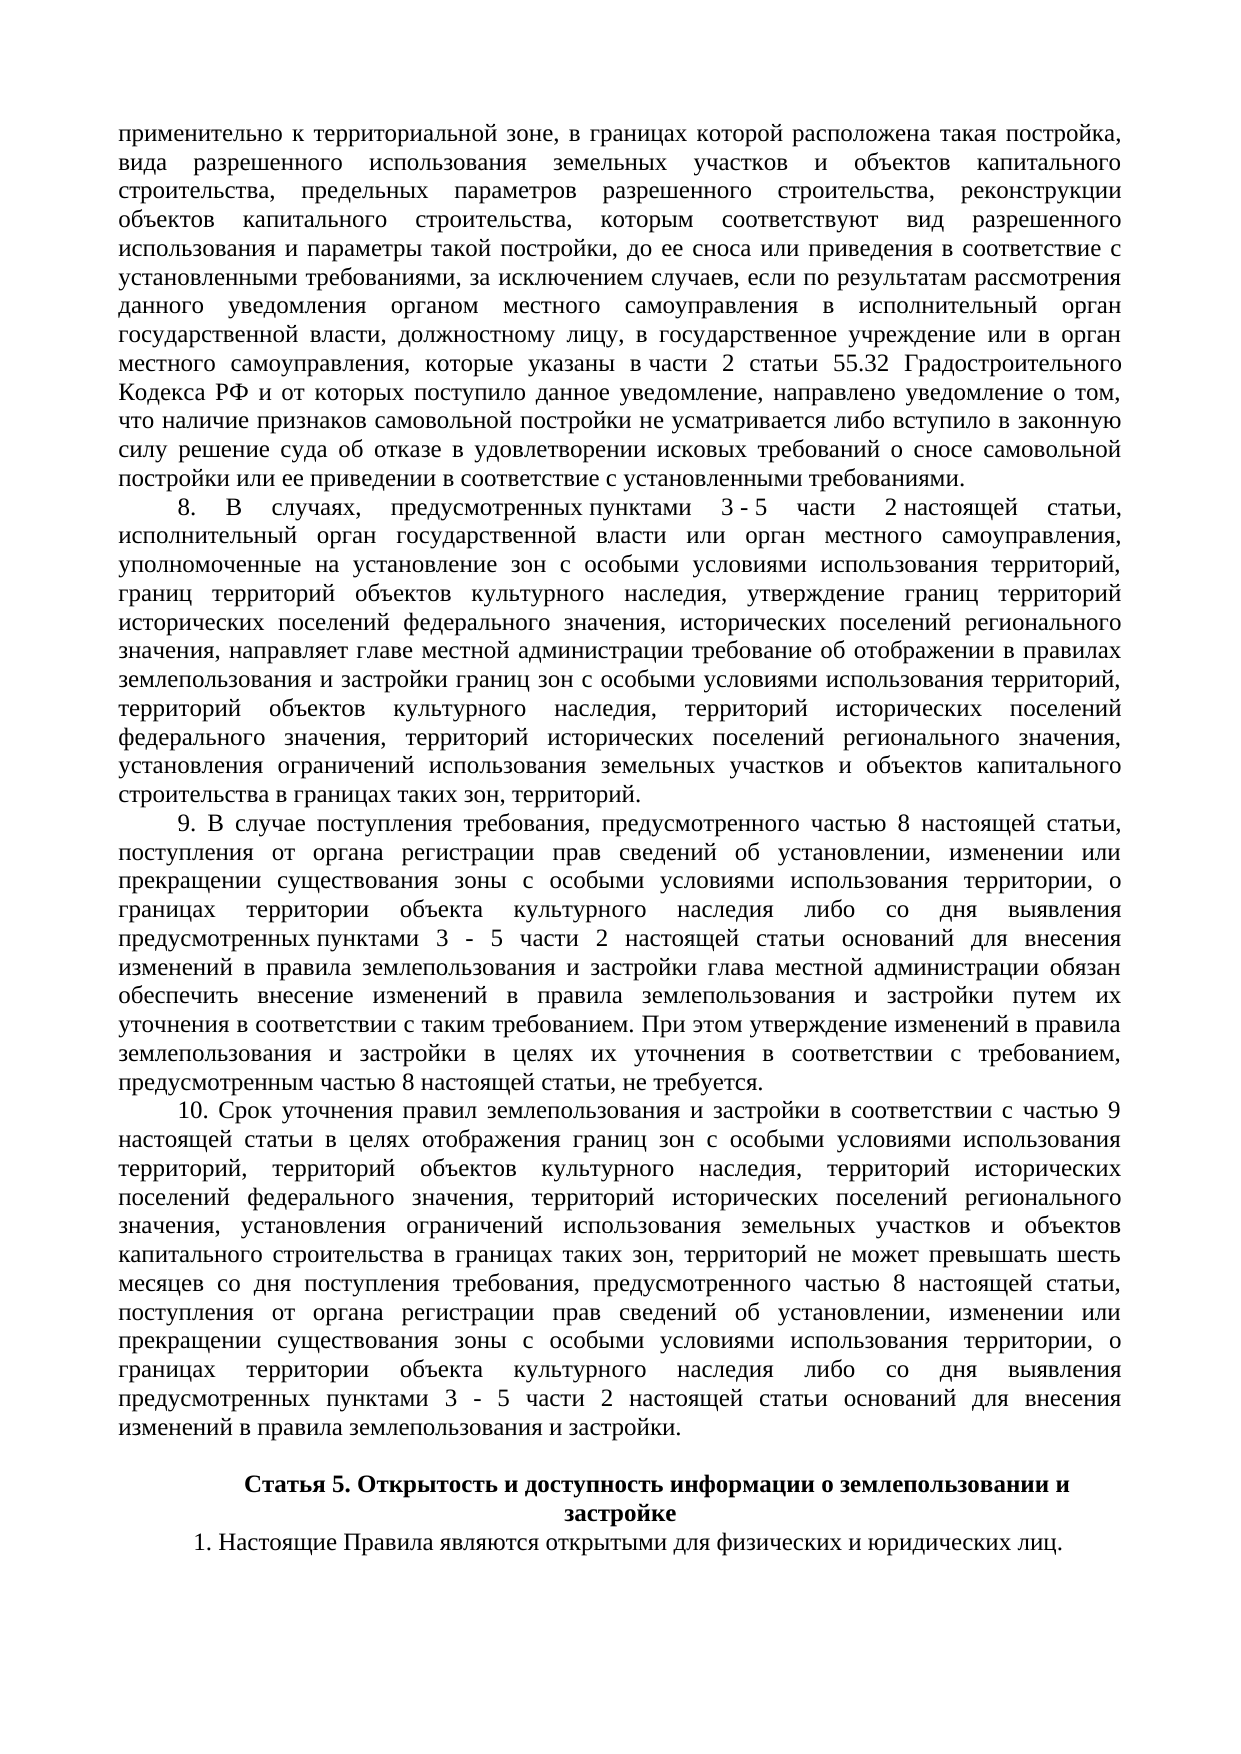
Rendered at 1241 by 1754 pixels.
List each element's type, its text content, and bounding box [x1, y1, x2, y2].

text 1. Настоящие Правила являются открытыми для физических и юридических лиц. [118, 1527, 1122, 1556]
text 8. В случаях, предусмотренных пунктами 3 - 5 части 2 настоящей статьи, исполнительный орган государственной власти или орган местного самоуправления, уполномоченные на установление зон с особыми условиями использования территорий, границ территорий объектов культурного наследия, утверждение границ территорий исторических поселений федерального значения, исторических поселений регионального значения, направляет главе местной администрации требование об отображении в правилах землепользования и застройки границ зон с особыми условиями использования территорий, территорий объектов культурного наследия, территорий исторических поселений федерального значения, территорий исторических поселений регионального значения, установления ограничений использования земельных участков и объектов капитального строительства в границах таких зон, территорий. [118, 492, 1122, 808]
text 10. Срок уточнения правил землепользования и застройки в соответствии с частью 9 настоящей статьи в целях отображения границ зон с особыми условиями использования территорий, территорий объектов культурного наследия, территорий исторических поселений федерального значения, территорий исторических поселений регионального значения, установления ограничений использования земельных участков и объектов капитального строительства в границах таких зон, территорий не может превышать шесть месяцев со дня поступления требования, предусмотренного частью 8 настоящей статьи, поступления от органа регистрации прав сведений об установлении, изменении или прекращении существования зоны с особыми условиями использования территории, о границах территории объекта культурного наследия либо со дня выявления предусмотренных пунктами 3 - 5 части 2 настоящей статьи оснований для внесения изменений в правила землепользования и застройки. [118, 1096, 1122, 1441]
text 9. В случае поступления требования, предусмотренного частью 8 настоящей статьи, поступления от органа регистрации прав сведений об установлении, изменении или прекращении существования зоны с особыми условиями использования территории, о границах территории объекта культурного наследия либо со дня выявления предусмотренных пунктами 3 - 5 части 2 настоящей статьи оснований для внесения изменений в правила землепользования и застройки глава местной администрации обязан обеспечить внесение изменений в правила землепользования и застройки путем их уточнения в соответствии с таким требованием. При этом утверждение изменений в правила землепользования и застройки в целях их уточнения в соответствии с требованием, предусмотренным частью 8 настоящей статьи, не требуется. [118, 808, 1122, 1096]
text Статья 5. Открытость и доступность информации о землепользовании и застройке [118, 1469, 1122, 1527]
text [118, 118, 1122, 492]
